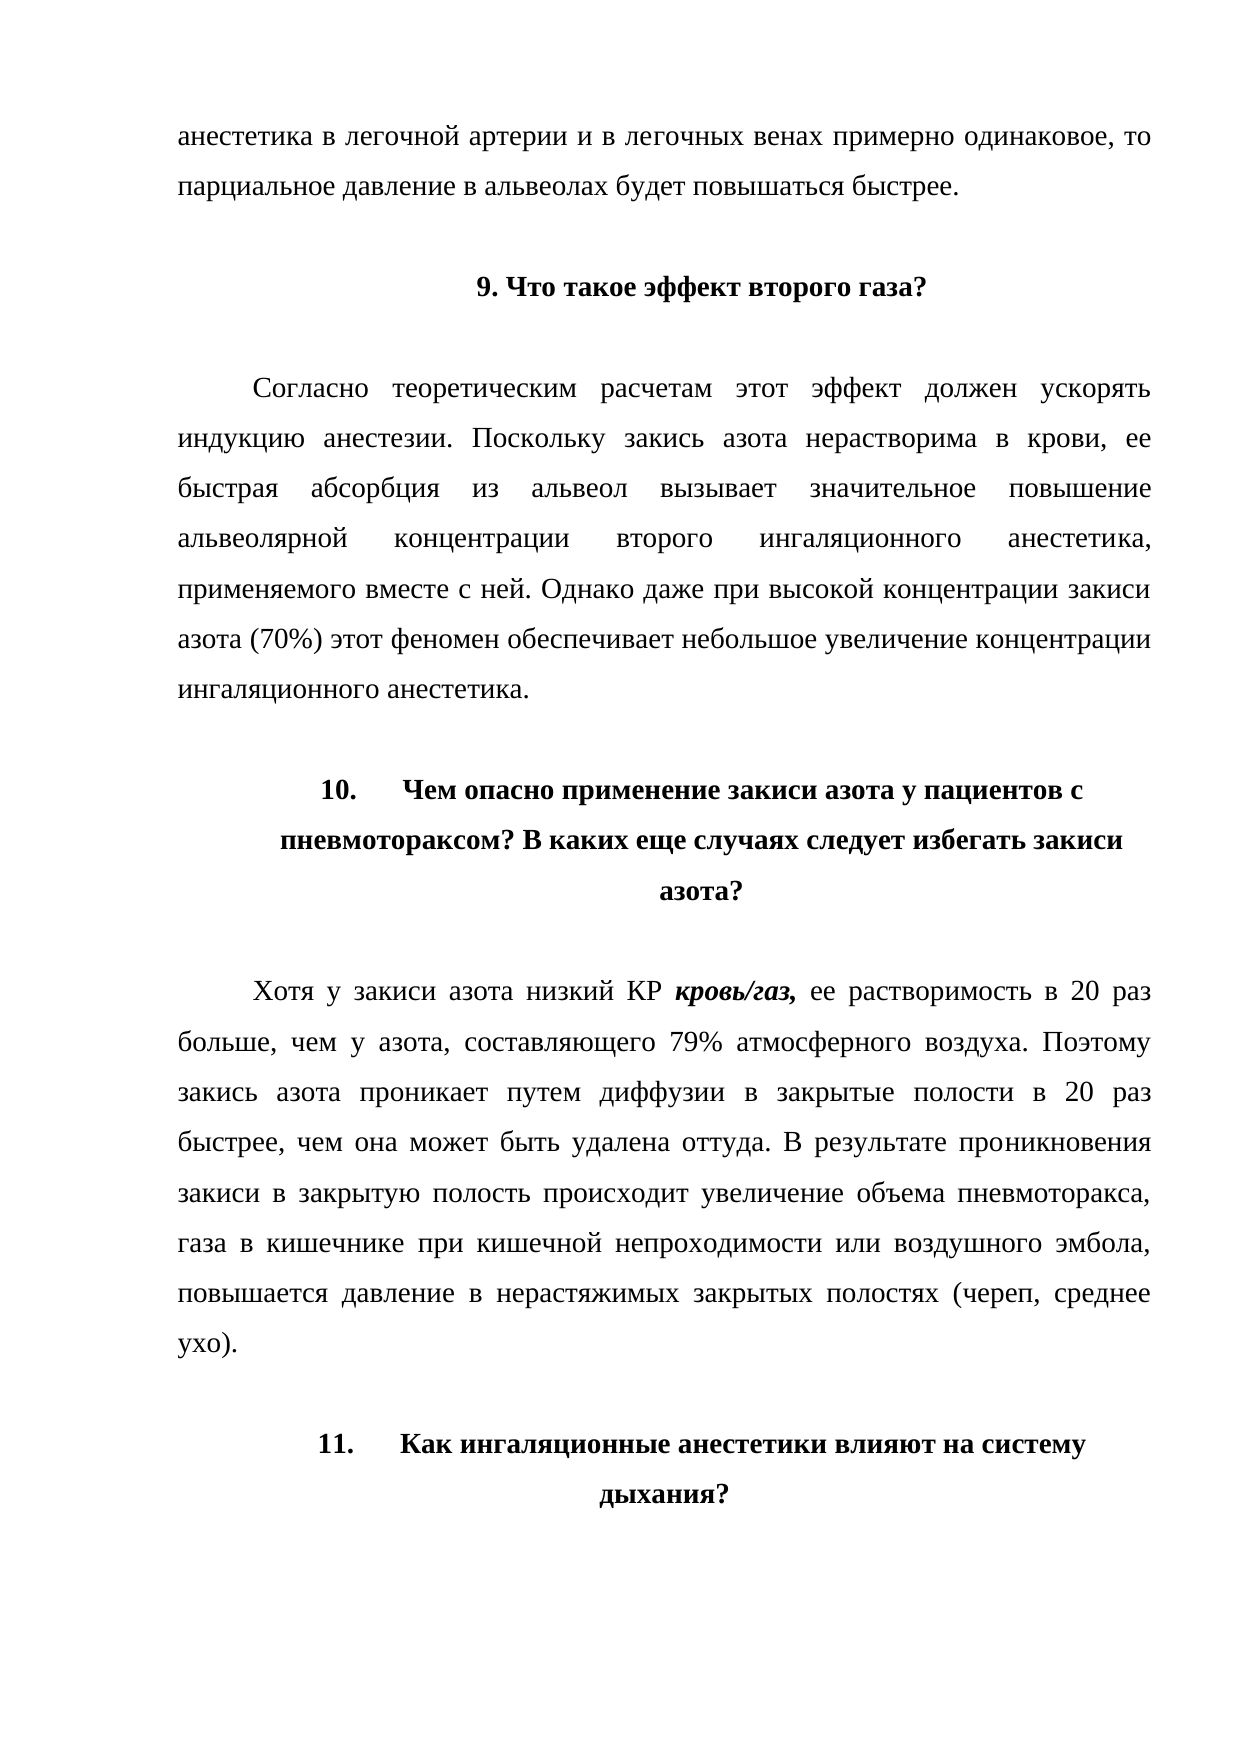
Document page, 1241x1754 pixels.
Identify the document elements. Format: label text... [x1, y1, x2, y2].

text 9. Что такое эффект второго газа? [252, 269, 1152, 303]
list Чем опасно применение закиси азота у пациентов с пневмотораксом? В каких еще случаях следует избегать закиси азота? [251, 772, 1152, 906]
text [177, 118, 1152, 202]
text Согласно теоретическим расчетам этот эффект должен ускорять индукцию анестезии. Поскольку закись азота нерастворима в крови, ее быстрая абсорбция из альвеол вызывает значительное повышение альвеолярной концентрации второго ингаляционного анестетика, применяемого вместе с ней. Однако даже при высокой концентрации закиси азота (70%) этот феномен обеспечивает небольшое увеличение концентрации ингаляционного анестетика. [177, 370, 1152, 705]
list Как ингаляционные анестетики влияют на систему дыхания? [177, 1426, 1152, 1510]
text Хотя у закиси азота низкий КР кровь/газ, ее растворимость в 20 раз больше, чем у азота, составляющего 79% атмосферного воздуха. Поэтому закись азота проникает путем диффузии в закрытые полости в 20 раз быстрее, чем она может быть удалена оттуда. В результате проникновения закиси в закрытую полость происходит увеличение объема пневмоторакса, газа в кишечнике при кишечной непроходимости или воздушного эмбола, повышается давление в нерастяжимых закрытых полостях (череп, среднее ухо). [177, 973, 1152, 1359]
